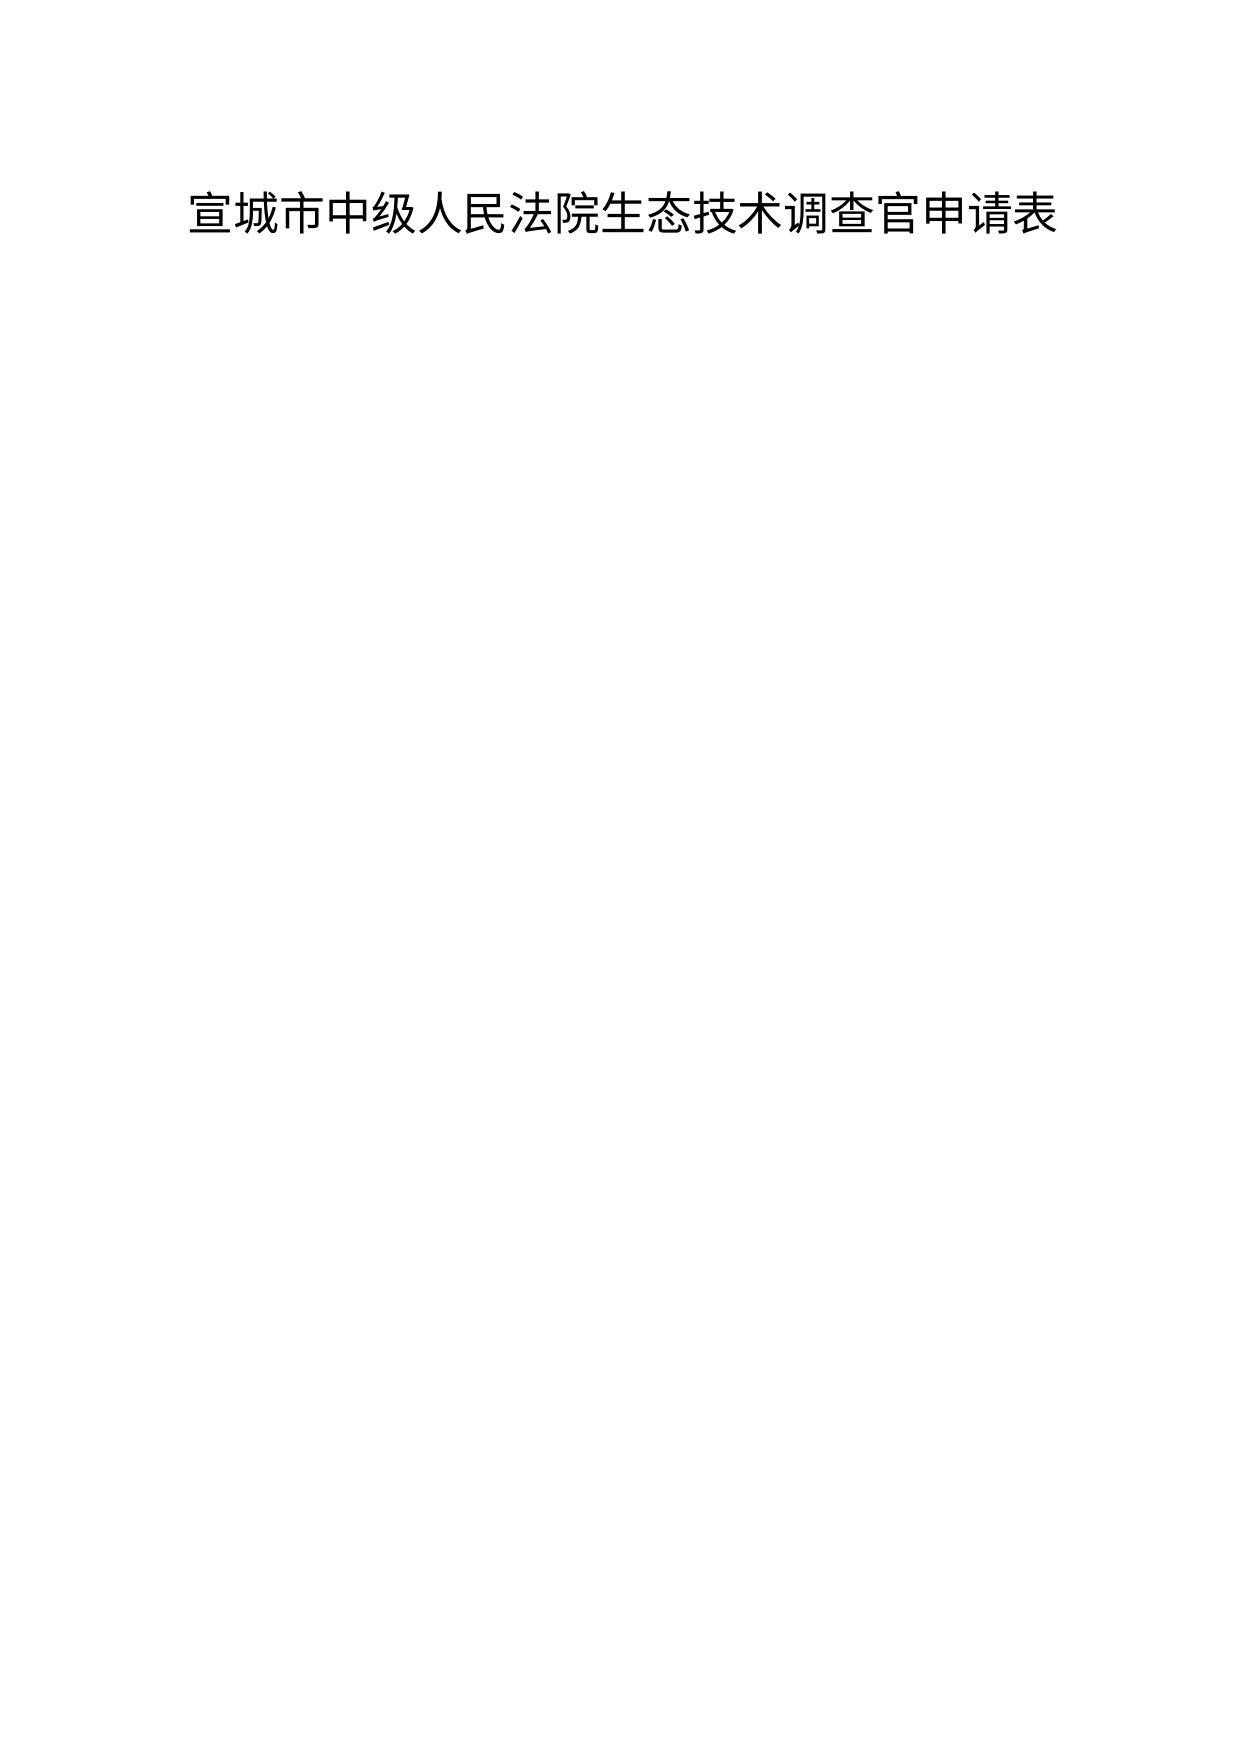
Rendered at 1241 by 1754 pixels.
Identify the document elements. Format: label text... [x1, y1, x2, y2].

text 宣城市中级人民法院生态技术调查官申请表 [164, 162, 1082, 259]
